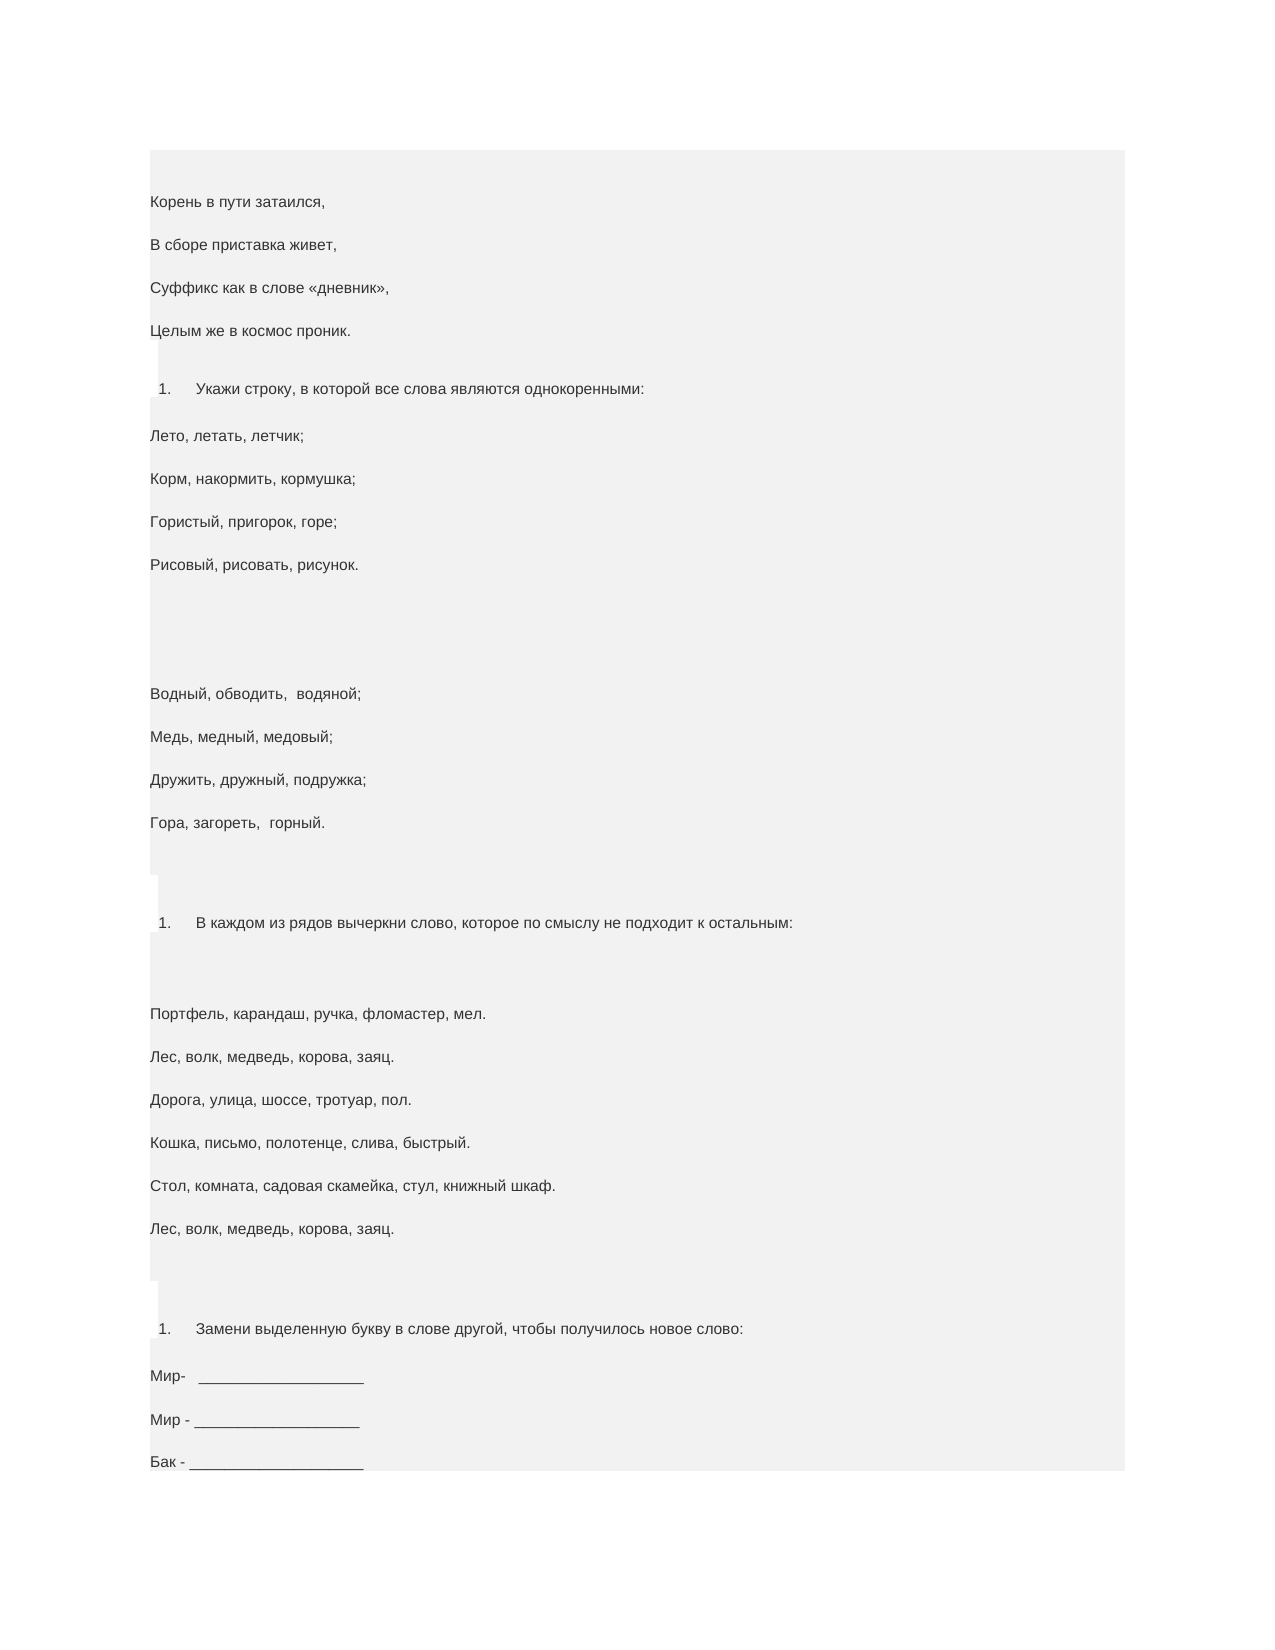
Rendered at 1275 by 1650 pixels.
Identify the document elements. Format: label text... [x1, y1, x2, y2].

text Бак - ____________________ [150, 1453, 1125, 1471]
text В сборе приставка живет, [150, 236, 1125, 254]
text Кошка, письмо, полотенце, слива, быстрый. [150, 1133, 1125, 1152]
text Мир- ___________________ [150, 1367, 1125, 1385]
text Гора, загореть, горный. [150, 814, 1125, 832]
text Медь, медный, медовый; [150, 728, 1125, 746]
text Дружить, дружный, подружка; [150, 771, 1125, 789]
list В каждом из рядов вычеркни слово, которое по смыслу не подходит к остальным: [158, 904, 1125, 932]
text Лес, волк, медведь, корова, заяц. [150, 1219, 1125, 1238]
text Гористый, пригорок, горе; [150, 513, 1125, 531]
text Водный, обводить, водяной; [150, 685, 1125, 703]
text Мир - ___________________ [150, 1410, 1125, 1428]
text Лето, летать, летчик; [150, 427, 1125, 445]
text Рисовый, рисовать, рисунок. [150, 556, 1125, 574]
text Дорога, улица, шоссе, тротуар, пол. [150, 1091, 1125, 1108]
list Замени выделенную букву в слове другой, чтобы получилось новое слово: [158, 1310, 1125, 1338]
text Целым же в космос проник. [150, 322, 1125, 340]
list Укажи строку, в которой все слова являются однокоренными: [158, 369, 1125, 397]
text Корень в пути затаился, [150, 193, 1125, 211]
text Лес, волк, медведь, корова, заяц. [150, 1047, 1125, 1066]
text Стол, комната, садовая скамейка, стул, книжный шкаф. [150, 1177, 1125, 1194]
text Портфель, карандаш, ручка, фломастер, мел. [150, 1004, 1125, 1022]
text Суффикс как в слове «дневник», [150, 279, 1125, 297]
text Корм, накормить, кормушка; [150, 470, 1125, 488]
